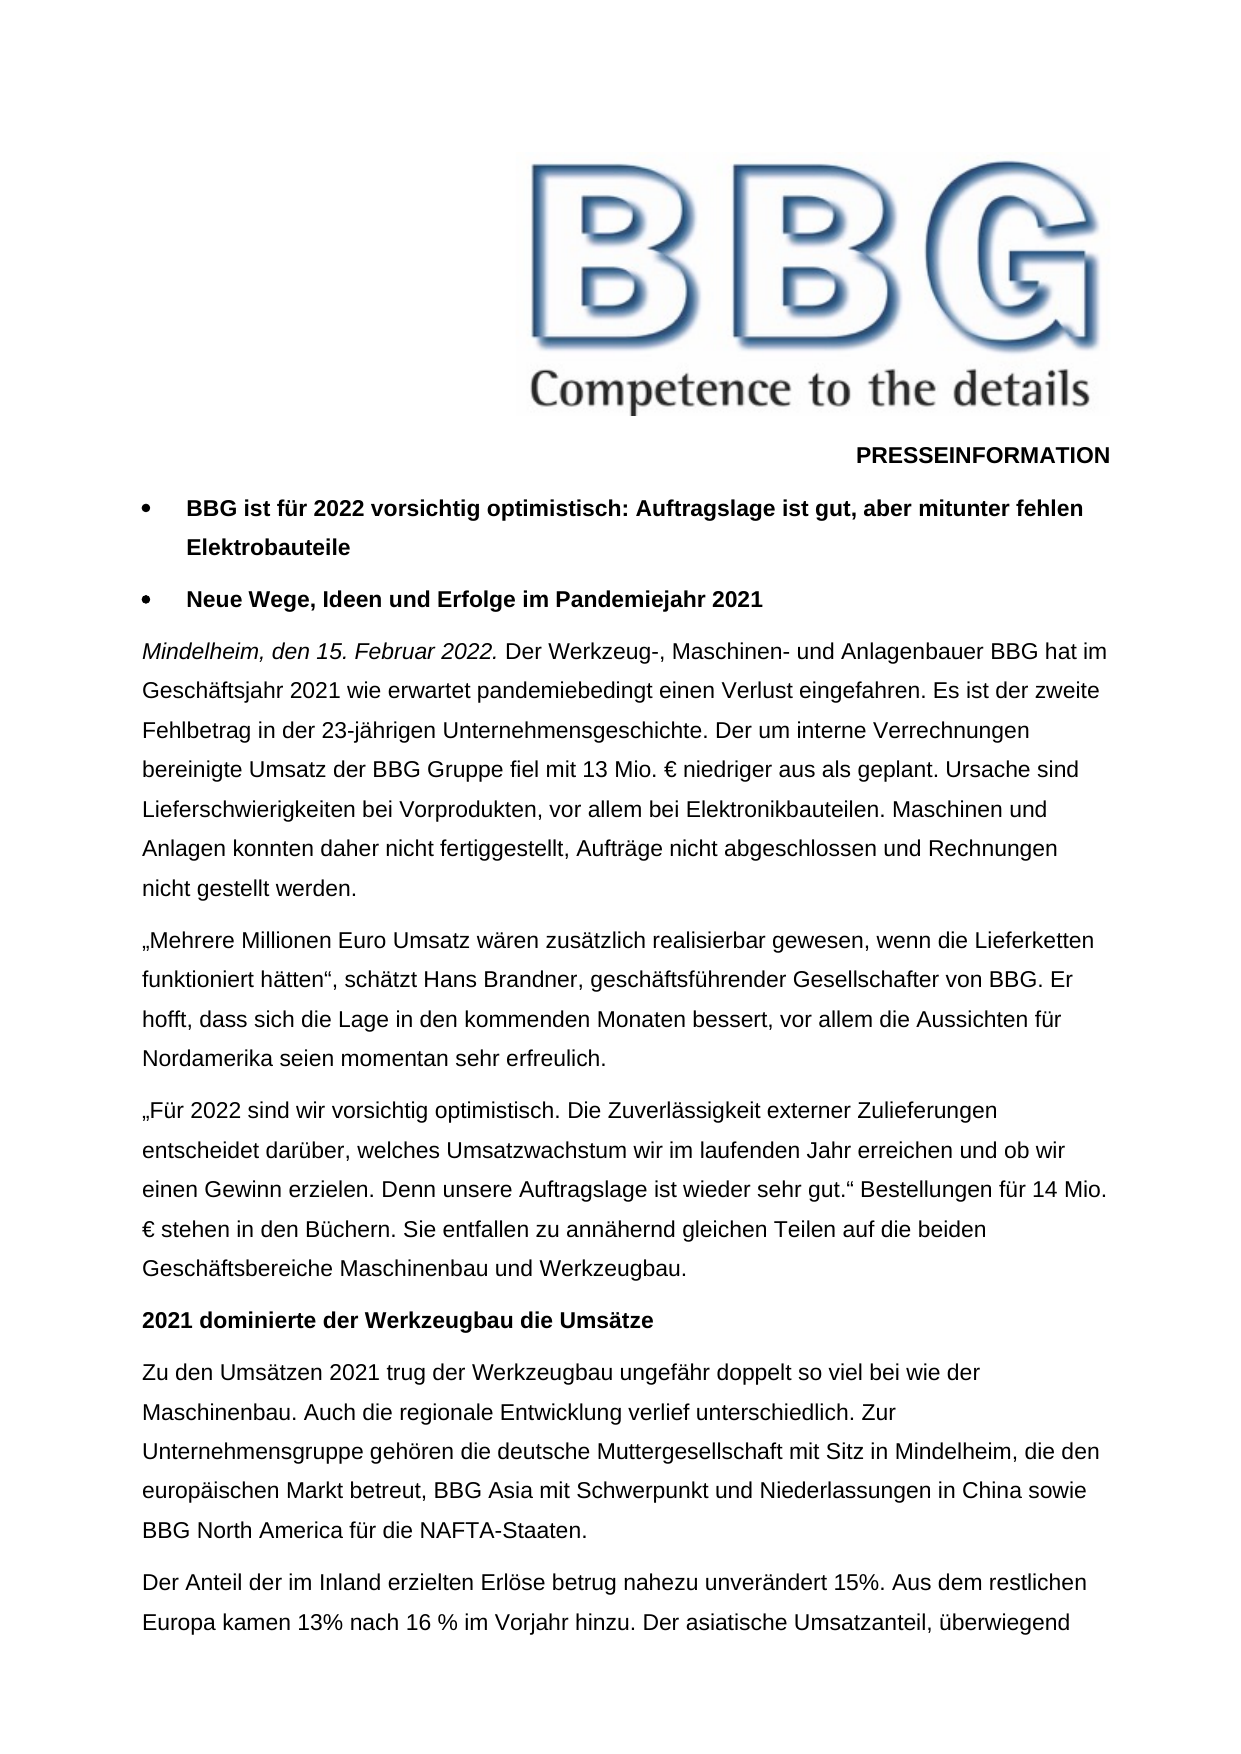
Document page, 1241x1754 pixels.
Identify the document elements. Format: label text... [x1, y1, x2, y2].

picture [515, 152, 1111, 416]
text „Für 2022 sind wir vorsichtig optimistisch. Die Zuverlässigkeit externer Zulieferungen entscheidet darüber, welches Umsatzwachstum wir im laufenden Jahr erreichen und ob wir einen Gewinn erzielen. Denn unsere Auftragslage ist wieder sehr gut.“ Bestellungen für 14 Mio. € stehen in den Büchern. Sie entfallen zu annähernd gleichen Teilen auf die beiden Geschäftsbereiche Maschinenbau und Werkzeugbau. [142, 1097, 1110, 1281]
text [142, 1569, 1110, 1635]
text „Mehrere Millionen Euro Umsatz wären zusätzlich realisierbar gewesen, wenn die Lieferketten funktioniert hätten“, schätzt Hans Brandner, geschäftsführender Gesellschafter von BBG. Er hofft, dass sich die Lage in den kommenden Monaten bessert, vor allem die Aussichten für Nordamerika seien momentan sehr erfreulich. [142, 927, 1110, 1072]
text Mindelheim, den 15. Februar 2022. Der Werkzeug-, Maschinen- und Anlagenbauer BBG hat im Geschäftsjahr 2021 wie erwartet pandemiebedingt einen Verlust eingefahren. Es ist der zweite Fehlbetrag in der 23-jährigen Unternehmensgeschichte. Der um interne Verrechnungen bereinigte Umsatz der BBG Gruppe fiel mit 13 Mio. € niedriger aus als geplant. Ursache sind Lieferschwierigkeiten bei Vorprodukten, vor allem bei Elektronikbauteilen. Maschinen und Anlagen konnten daher nicht fertiggestellt, Aufträge nicht abgeschlossen und Rechnungen nicht gestellt werden. [142, 638, 1110, 901]
list Neue Wege, Ideen und Erfolge im Pandemiejahr 2021 [142, 586, 1110, 612]
list BBG ist für 2022 vorsichtig optimistisch: Auftragslage ist gut, aber mitunter fehlen Elektrobauteile [142, 494, 1110, 560]
text Presseinformation [142, 442, 1110, 469]
text 2021 dominierte der Werkzeugbau die Umsätze [142, 1307, 1110, 1333]
text Zu den Umsätzen 2021 trug der Werkzeugbau ungefähr doppelt so viel bei wie der Maschinenbau. Auch die regionale Entwicklung verlief unterschiedlich. Zur Unternehmensgruppe gehören die deutsche Muttergesellschaft mit Sitz in Mindelheim, die den europäischen Markt betreut, BBG Asia mit Schwerpunkt und Niederlassungen in China sowie BBG North America für die NAFTA-Staaten. [142, 1359, 1110, 1543]
